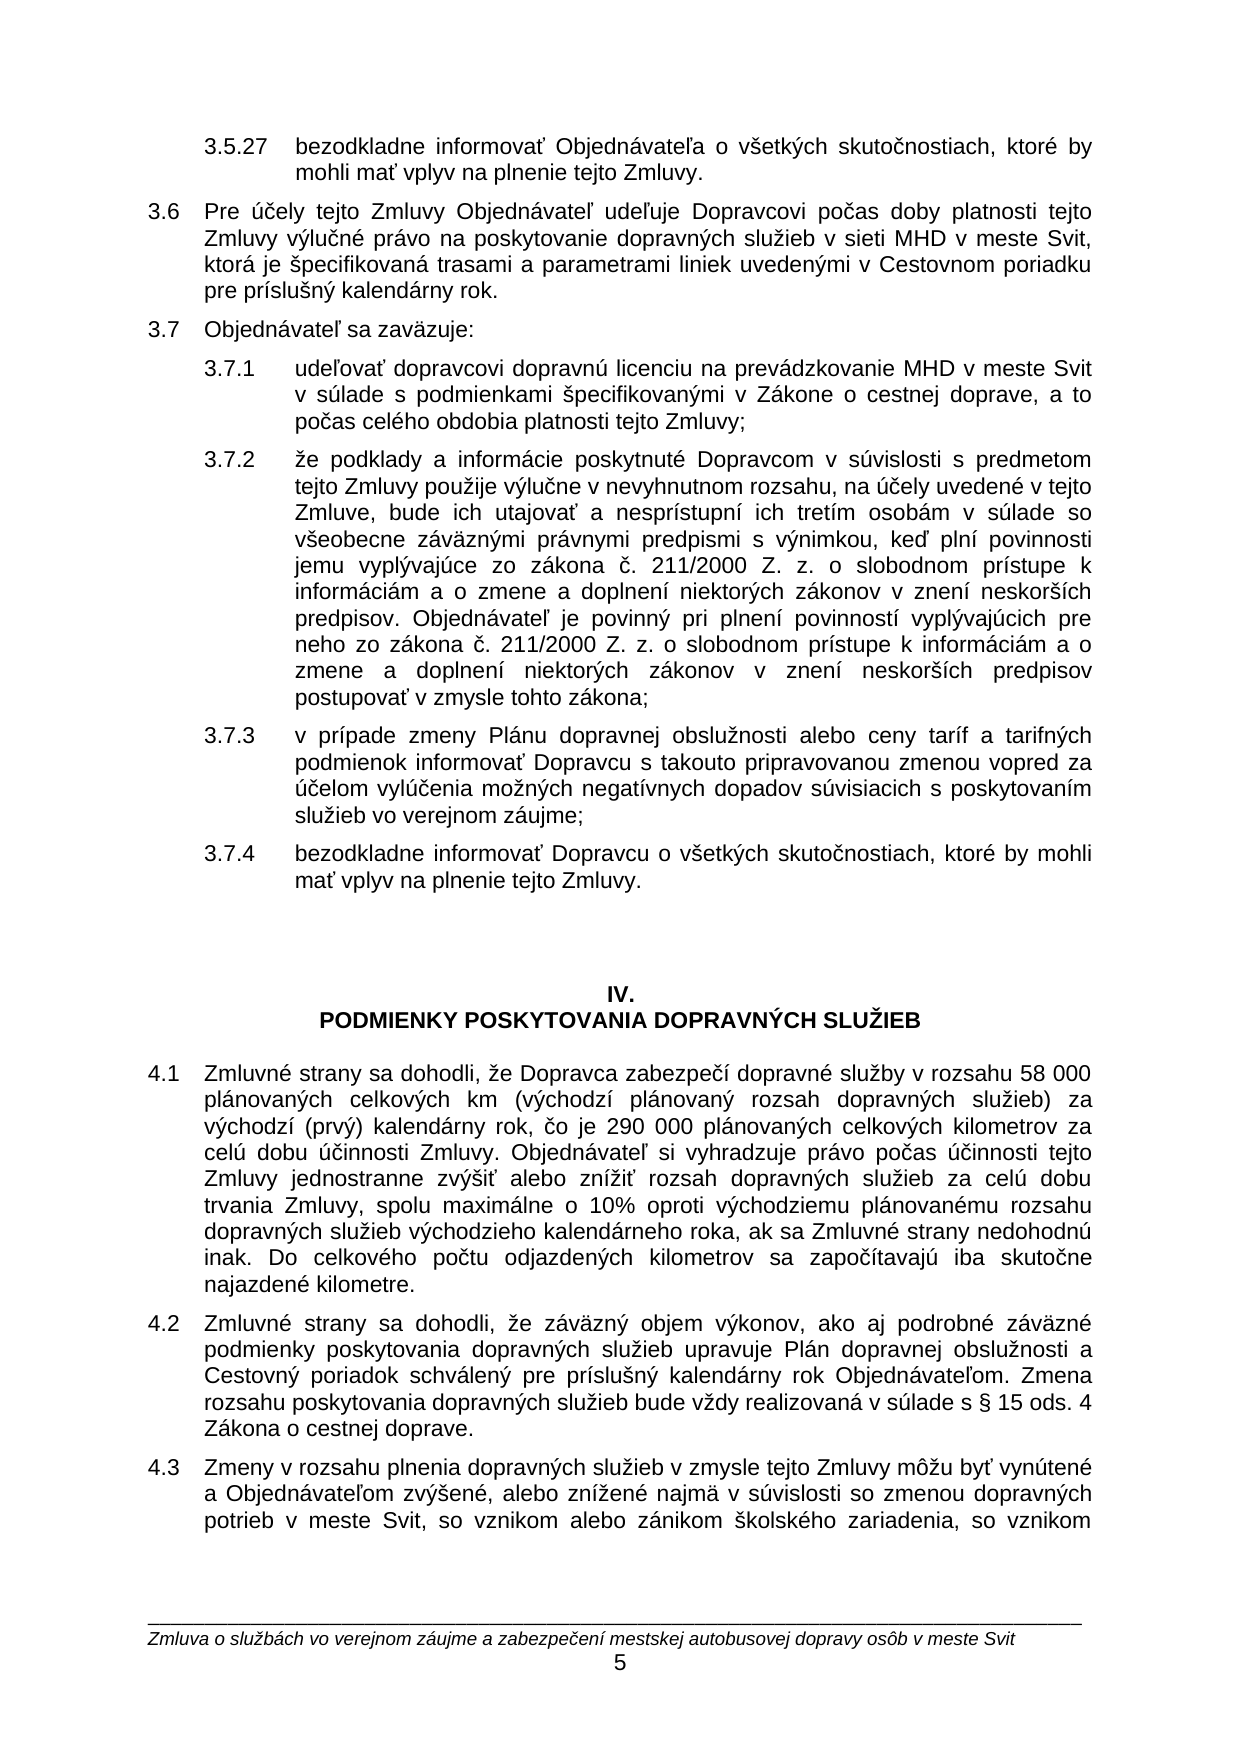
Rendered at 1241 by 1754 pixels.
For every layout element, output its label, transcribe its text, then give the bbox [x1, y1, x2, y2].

text 3.7 Objednávateľ sa zaväzuje: [148, 316, 1092, 342]
text 3.7.2 že podklady a informácie poskytnuté Dopravcom v súvislosti s predmetom tejto Zmluvy použije výlučne v nevyhnutnom rozsahu, na účely uvedené v tejto Zmluve, bude ich utajovať a nesprístupní ich tretím osobám v súlade so všeobecne záväznými právnymi predpismi s výnimkou, keď plní povinnosti jemu vyplývajúce zo zákona č. 211/2000 Z. z. o slobodnom prístupe k informáciám a o zmene a doplnení niektorých zákonov v znení neskorších predpisov. Objednávateľ je povinný pri plnení povinností vyplývajúcich pre neho zo zákona č. 211/2000 Z. z. o slobodnom prístupe k informáciám a o zmene a doplnení niektorých zákonov v znení neskorších predpisov postupovať v zmysle tohto zákona; [148, 446, 1092, 710]
text 4.1 Zmluvné strany sa dohodli, že Dopravca zabezpečí dopravné služby v rozsahu 58 000 plánovaných celkových km (východzí plánovaný rozsah dopravných služieb) za východzí (prvý) kalendárny rok, čo je 290 000 plánovaných celkových kilometrov za celú dobu účinnosti Zmluvy. Objednávateľ si vyhradzuje právo počas účinnosti tejto Zmluvy jednostranne zvýšiť alebo znížiť rozsah dopravných služieb za celú dobu trvania Zmluvy, spolu maximálne o 10% oproti východziemu plánovanému rozsahu dopravných služieb východzieho kalendárneho roka, ak sa Zmluvné strany nedohodnú inak. Do celkového počtu odjazdených kilometrov sa započítavajú iba skutočne najazdené kilometre. [148, 1060, 1092, 1297]
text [148, 1454, 1092, 1533]
text 4.2 Zmluvné strany sa dohodli, že záväzný objem výkonov, ako aj podrobné záväzné podmienky poskytovania dopravných služieb upravuje Plán dopravnej obslužnosti a Cestovný poriadok schválený pre príslušný kalendárny rok Objednávateľom. Zmena rozsahu poskytovania dopravných služieb bude vždy realizovaná v súlade s § 15 ods. 4 Zákona o cestnej doprave. [148, 1309, 1092, 1441]
text PODMIENKY POSKYTOVANIA DOPRAVNÝCH SLUŽIEB [148, 1007, 1092, 1033]
text 3.5.27 bezodkladne informovať Objednávateľa o všetkých skutočnostiach, ktoré by mohli mať vplyv na plnenie tejto Zmluvy. [148, 133, 1092, 186]
text 3.7.1 udeľovať dopravcovi dopravnú licenciu na prevádzkovanie MHD v meste Svit v súlade s podmienkami špecifikovanými v Zákone o cestnej doprave, a to počas celého obdobia platnosti tejto Zmluvy; [148, 355, 1092, 434]
text 3.6 Pre účely tejto Zmluvy Objednávateľ udeľuje Dopravcovi počas doby platnosti tejto Zmluvy výlučné právo na poskytovanie dopravných služieb v sieti MHD v meste Svit, ktorá je špecifikovaná trasami a parametrami liniek uvedenými v Cestovnom poriadku pre príslušný kalendárny rok. [148, 198, 1092, 303]
text IV. [149, 981, 1092, 1007]
text 3.7.4 bezodkladne informovať Dopravcu o všetkých skutočnostiach, ktoré by mohli mať vplyv na plnenie tejto Zmluvy. [148, 840, 1092, 893]
text 3.7.3 v prípade zmeny Plánu dopravnej obslužnosti alebo ceny taríf a tarifných podmienok informovať Dopravcu s takouto pripravovanou zmenou vopred za účelom vylúčenia možných negatívnych dopadov súvisiacich s poskytovaním služieb vo verejnom záujme; [148, 722, 1092, 828]
